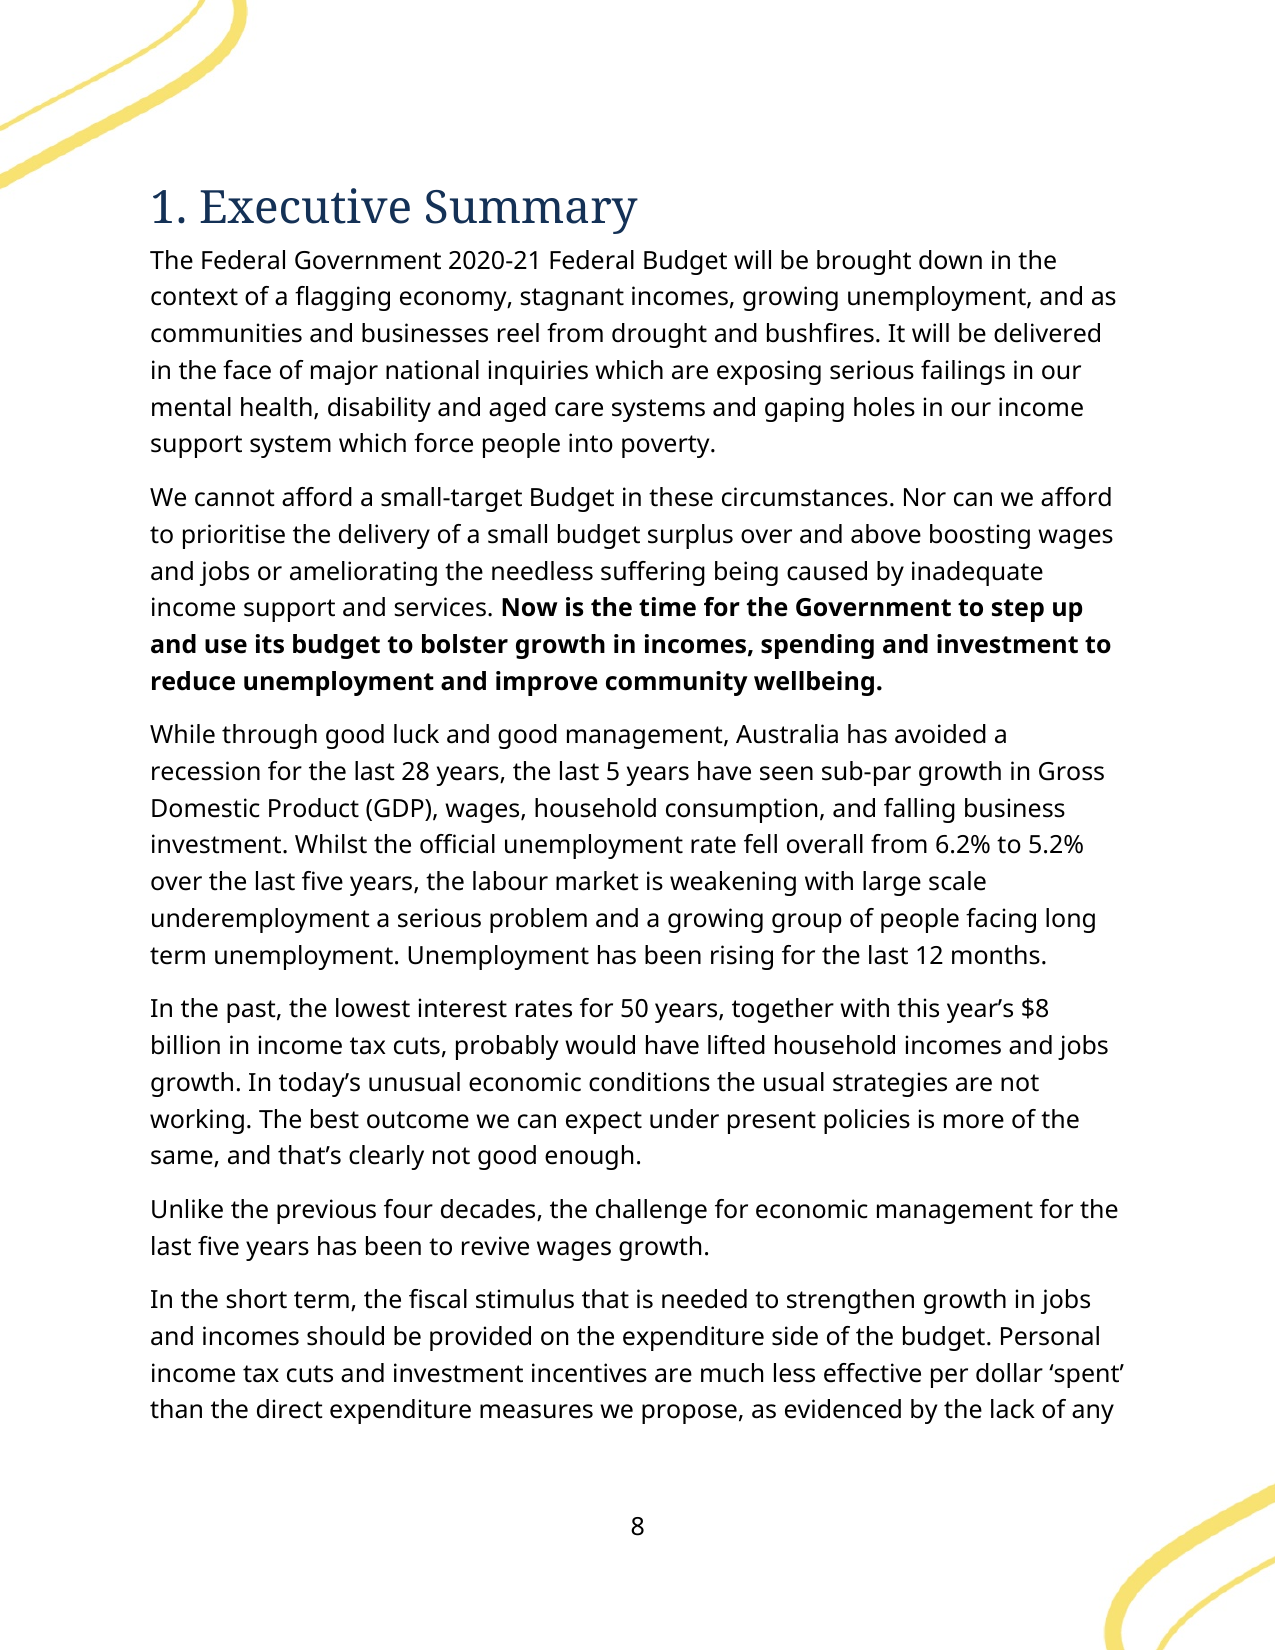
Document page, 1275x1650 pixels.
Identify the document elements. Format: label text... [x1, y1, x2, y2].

text While through good luck and good management, Australia has avoided a recession for the last 28 years, the last 5 years have seen sub-par growth in Gross Domestic Product (GDP), wages, household consumption, and falling business investment. Whilst the official unemployment rate fell overall from 6.2% to 5.2% over the last five years, the labour market is weakening with large scale underemployment a serious problem and a growing group of people facing long term unemployment. Unemployment has been rising for the last 12 months. [150, 717, 1125, 972]
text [150, 1282, 1125, 1426]
text Unlike the previous four decades, the challenge for economic management for the last five years has been to revive wages growth. [150, 1191, 1125, 1262]
text The Federal Government 2020-21 Federal Budget will be brought down in the context of a flagging economy, stagnant incomes, growing unemployment, and as communities and businesses reel from drought and bushfires. It will be delivered in the face of major national inquiries which are exposing serious failings in our mental health, disability and aged care systems and gaping holes in our income support system which force people into poverty. [150, 242, 1125, 460]
subtitle 1. Executive Summary [150, 175, 1125, 237]
text In the past, the lowest interest rates for 50 years, together with this year’s $8 billion in income tax cuts, probably would have lifted household incomes and jobs growth. In today’s unusual economic conditions the usual strategies are not working. The best outcome we can expect under present policies is more of the same, and that’s clearly not good enough. [150, 991, 1125, 1172]
text We cannot afford a small-target Budget in these circumstances. Nor can we afford to prioritise the delivery of a small budget surplus over and above boosting wages and jobs or ameliorating the needless suffering being caused by inadequate income support and services. Now is the time for the Government to step up and use its budget to bolster growth in incomes, spending and investment to reduce unemployment and improve community wellbeing. [150, 479, 1125, 697]
picture [0, 0, 1275, 1650]
